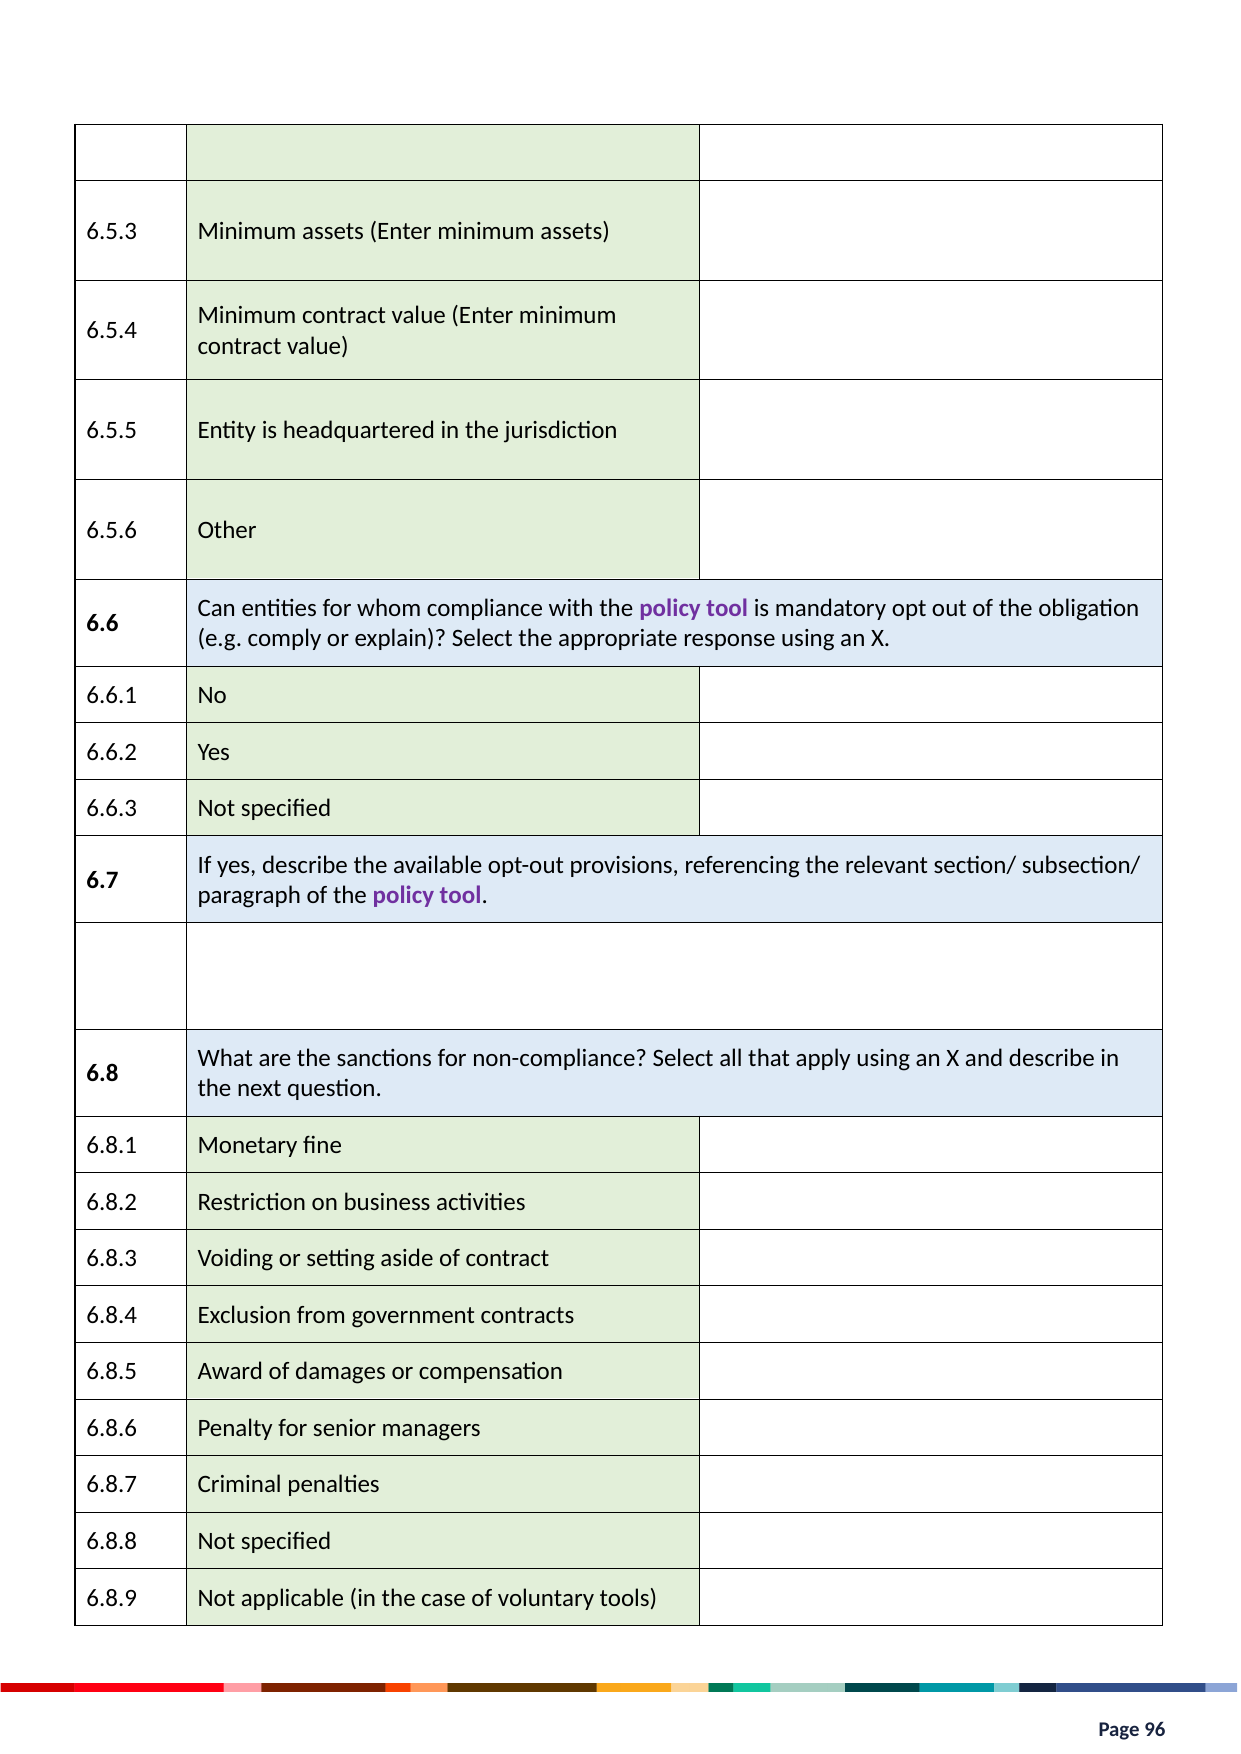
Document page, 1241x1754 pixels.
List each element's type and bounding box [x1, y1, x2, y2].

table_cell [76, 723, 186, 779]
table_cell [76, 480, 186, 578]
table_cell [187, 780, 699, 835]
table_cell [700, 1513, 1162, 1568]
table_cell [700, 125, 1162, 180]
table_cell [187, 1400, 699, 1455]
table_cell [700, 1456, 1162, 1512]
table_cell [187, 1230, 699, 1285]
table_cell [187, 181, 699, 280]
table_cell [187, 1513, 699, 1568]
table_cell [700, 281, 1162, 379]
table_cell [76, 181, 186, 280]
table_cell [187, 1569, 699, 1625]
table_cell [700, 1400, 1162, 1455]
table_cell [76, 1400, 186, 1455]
picture [0, 1683, 1236, 1692]
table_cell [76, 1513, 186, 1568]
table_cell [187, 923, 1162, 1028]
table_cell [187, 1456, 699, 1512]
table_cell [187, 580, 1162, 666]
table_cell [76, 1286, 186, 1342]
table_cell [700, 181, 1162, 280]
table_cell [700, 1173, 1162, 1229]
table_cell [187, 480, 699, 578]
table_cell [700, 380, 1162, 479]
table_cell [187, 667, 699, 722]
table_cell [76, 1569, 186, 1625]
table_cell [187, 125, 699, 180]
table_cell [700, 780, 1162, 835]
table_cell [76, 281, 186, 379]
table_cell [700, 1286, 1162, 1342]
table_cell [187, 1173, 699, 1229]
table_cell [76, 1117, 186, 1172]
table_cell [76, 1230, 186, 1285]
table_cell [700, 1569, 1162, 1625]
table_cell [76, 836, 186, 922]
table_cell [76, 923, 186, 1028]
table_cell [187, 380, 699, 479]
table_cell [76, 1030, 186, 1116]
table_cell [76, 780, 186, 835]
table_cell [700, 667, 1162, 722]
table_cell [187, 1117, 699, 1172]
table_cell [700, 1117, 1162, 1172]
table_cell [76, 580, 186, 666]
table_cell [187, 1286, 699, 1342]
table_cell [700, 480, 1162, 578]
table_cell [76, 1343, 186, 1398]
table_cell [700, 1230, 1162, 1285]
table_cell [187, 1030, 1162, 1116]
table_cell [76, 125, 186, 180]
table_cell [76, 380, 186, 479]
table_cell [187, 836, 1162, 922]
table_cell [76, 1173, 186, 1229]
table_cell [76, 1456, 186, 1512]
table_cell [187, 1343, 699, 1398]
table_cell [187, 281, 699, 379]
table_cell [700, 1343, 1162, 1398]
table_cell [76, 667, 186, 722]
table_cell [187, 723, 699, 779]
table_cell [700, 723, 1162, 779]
